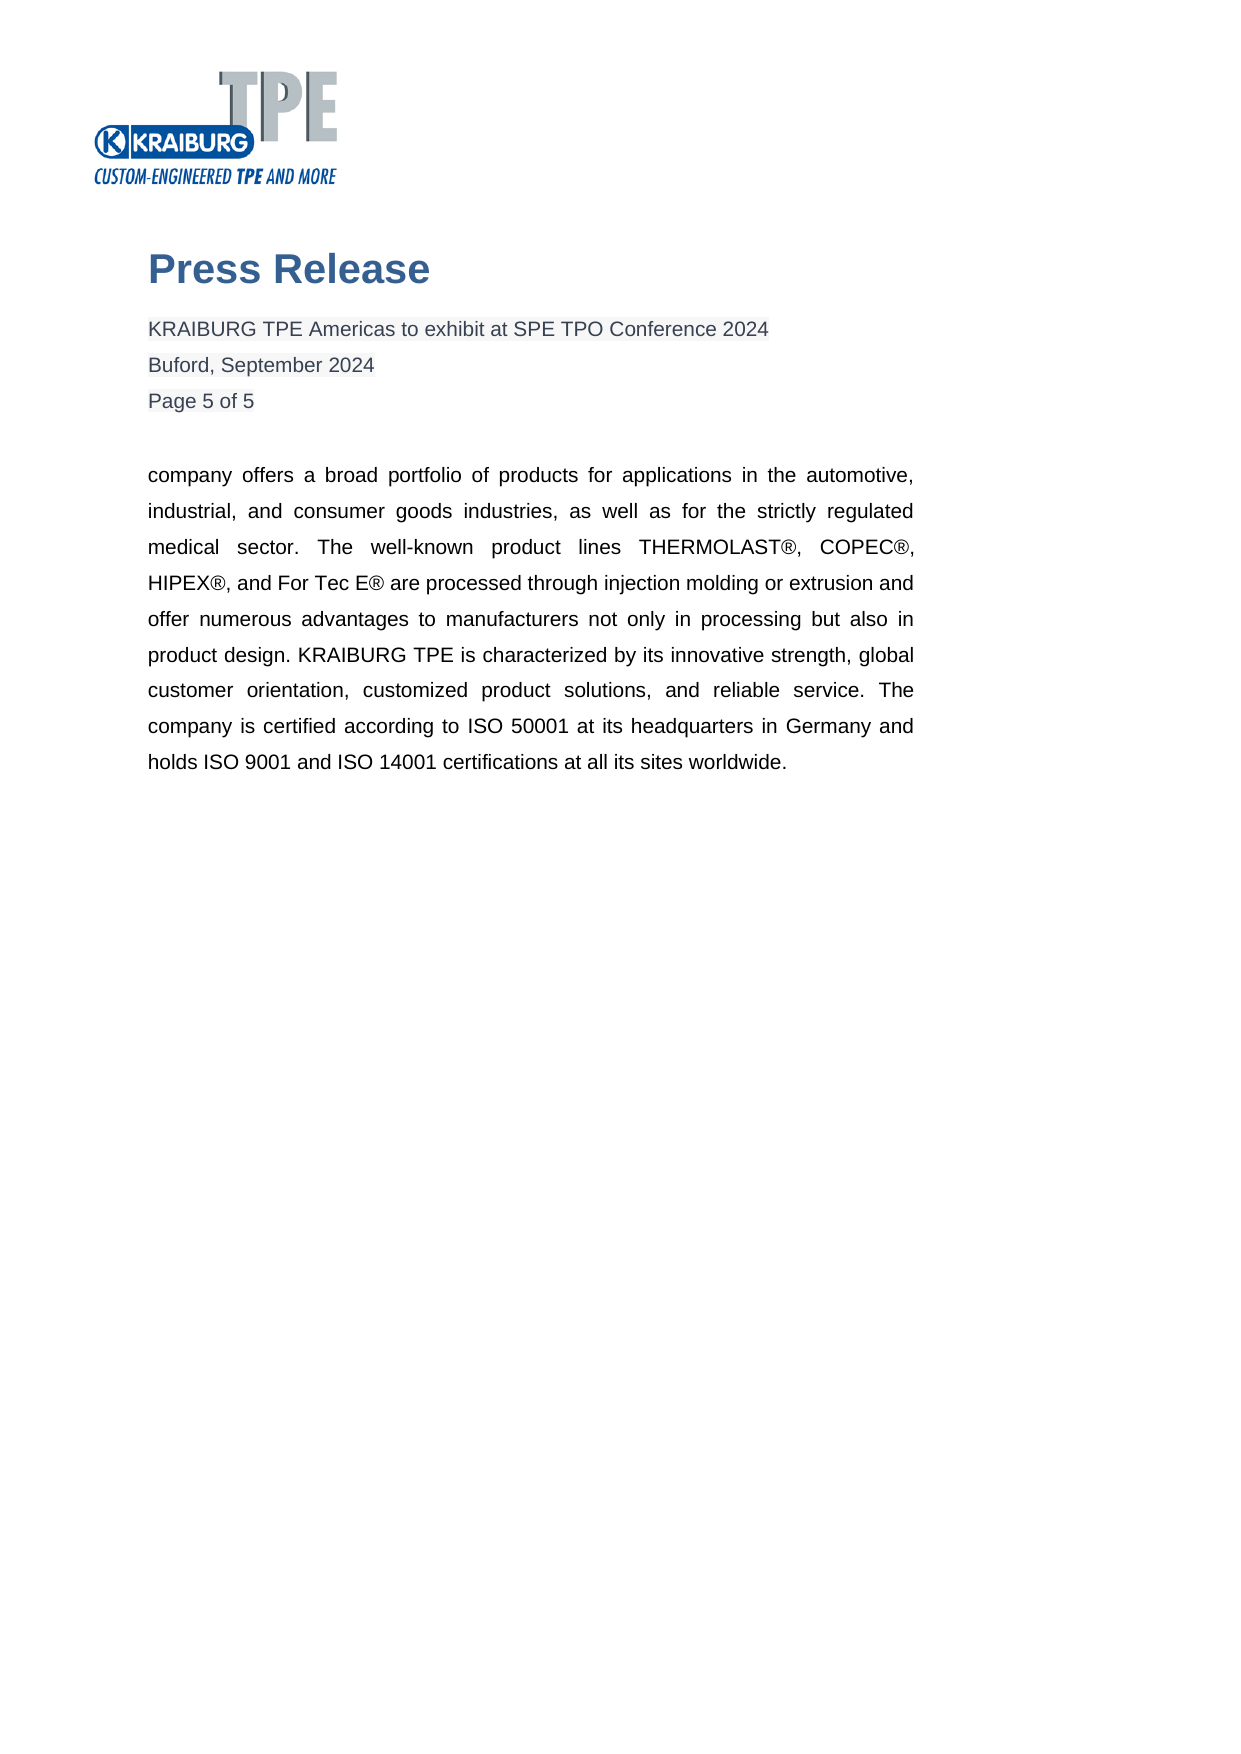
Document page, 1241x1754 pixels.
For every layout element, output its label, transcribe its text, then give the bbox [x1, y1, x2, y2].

picture [82, 55, 349, 200]
